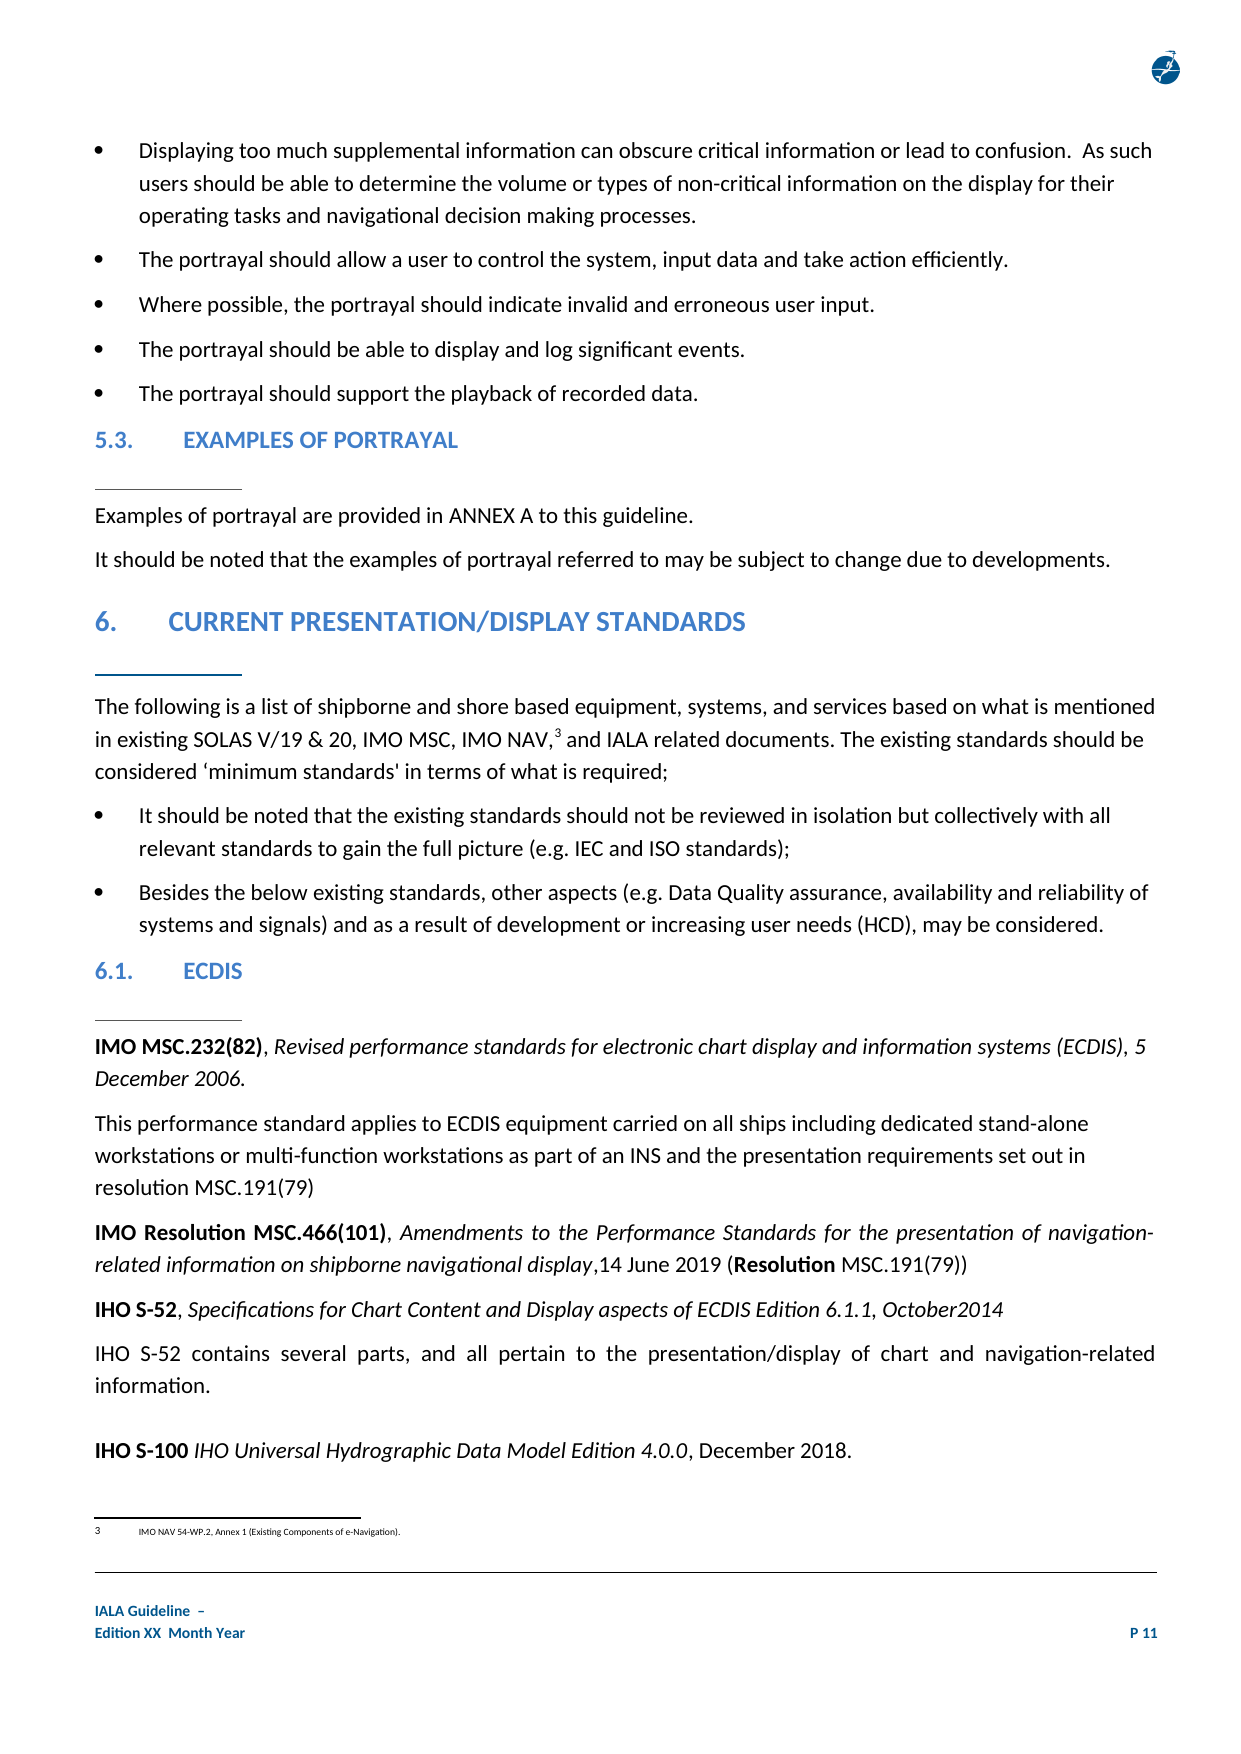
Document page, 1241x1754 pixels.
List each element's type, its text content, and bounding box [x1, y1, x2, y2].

text Where possible, the portrayal should indicate invalid and erroneous user input. [94, 290, 1157, 318]
text The following is a list of shipborne and shore based equipment, systems, and services based on what is mentioned in existing SOLAS V/19 & 20, IMO MSC, IMO NAV, and IALA related documents. The existing standards should be considered ‘minimum standards' in terms of what is required; [94, 692, 1157, 785]
subtitle ECDIS [94, 955, 1157, 986]
subtitle Examples of portrayal [94, 424, 1157, 455]
picture [1120, 0, 1239, 119]
text IHO S-100 IHO Universal Hydrographic Data Model Edition 4.0.0, December 2018. [94, 1404, 1157, 1464]
text Displaying too much supplemental information can obscure critical information or lead to confusion. As such users should be able to determine the volume or types of non-critical information on the display for their operating tasks and navigational decision making processes. [94, 136, 1157, 229]
text IHO S-52 contains several parts, and all pertain to the presentation/display of chart and navigation-related information. [94, 1339, 1157, 1399]
subtitle CURRENT PRESENTATION/DISPLAY STANDARDS [94, 603, 1157, 638]
text IHO S-52, Specifications for Chart Content and Display aspects of ECDIS Edition 6.1.1, October2014 [94, 1295, 1157, 1323]
text It should be noted that the existing standards should not be reviewed in isolation but collectively with all relevant standards to gain the full picture (e.g. IEC and ISO standards); [94, 802, 1157, 862]
text Examples of portrayal are provided in ANNEX A to this guideline. [94, 501, 1157, 529]
text IMO MSC.232(82), Revised performance standards for electronic chart display and information systems (ECDIS), 5 December 2006. [94, 1032, 1157, 1092]
text The portrayal should be able to display and log significant events. [94, 335, 1157, 363]
text The portrayal should support the playback of recorded data. [94, 379, 1157, 408]
text Besides the below existing standards, other aspects (e.g. Data Quality assurance, availability and reliability of systems and signals) and as a result of development or increasing user needs (HCD), may be considered. [94, 878, 1157, 939]
text The portrayal should allow a user to control the system, input data and take action efficiently. [94, 246, 1157, 273]
list IMO Resolution MSC.466(101), Amendments to the Performance Standards for the presentation of navigation-related information on shipborne navigational display,14 June 2019 (Resolution MSC.191(79)) [94, 1218, 1157, 1278]
text It should be noted that the examples of portrayal referred to may be subject to change due to developments. [94, 546, 1157, 573]
list This performance standard applies to ECDIS equipment carried on all ships including dedicated stand-alone workstations or multi-function workstations as part of an INS and the presentation requirements set out in resolution MSC.191(79) [94, 1109, 1157, 1201]
